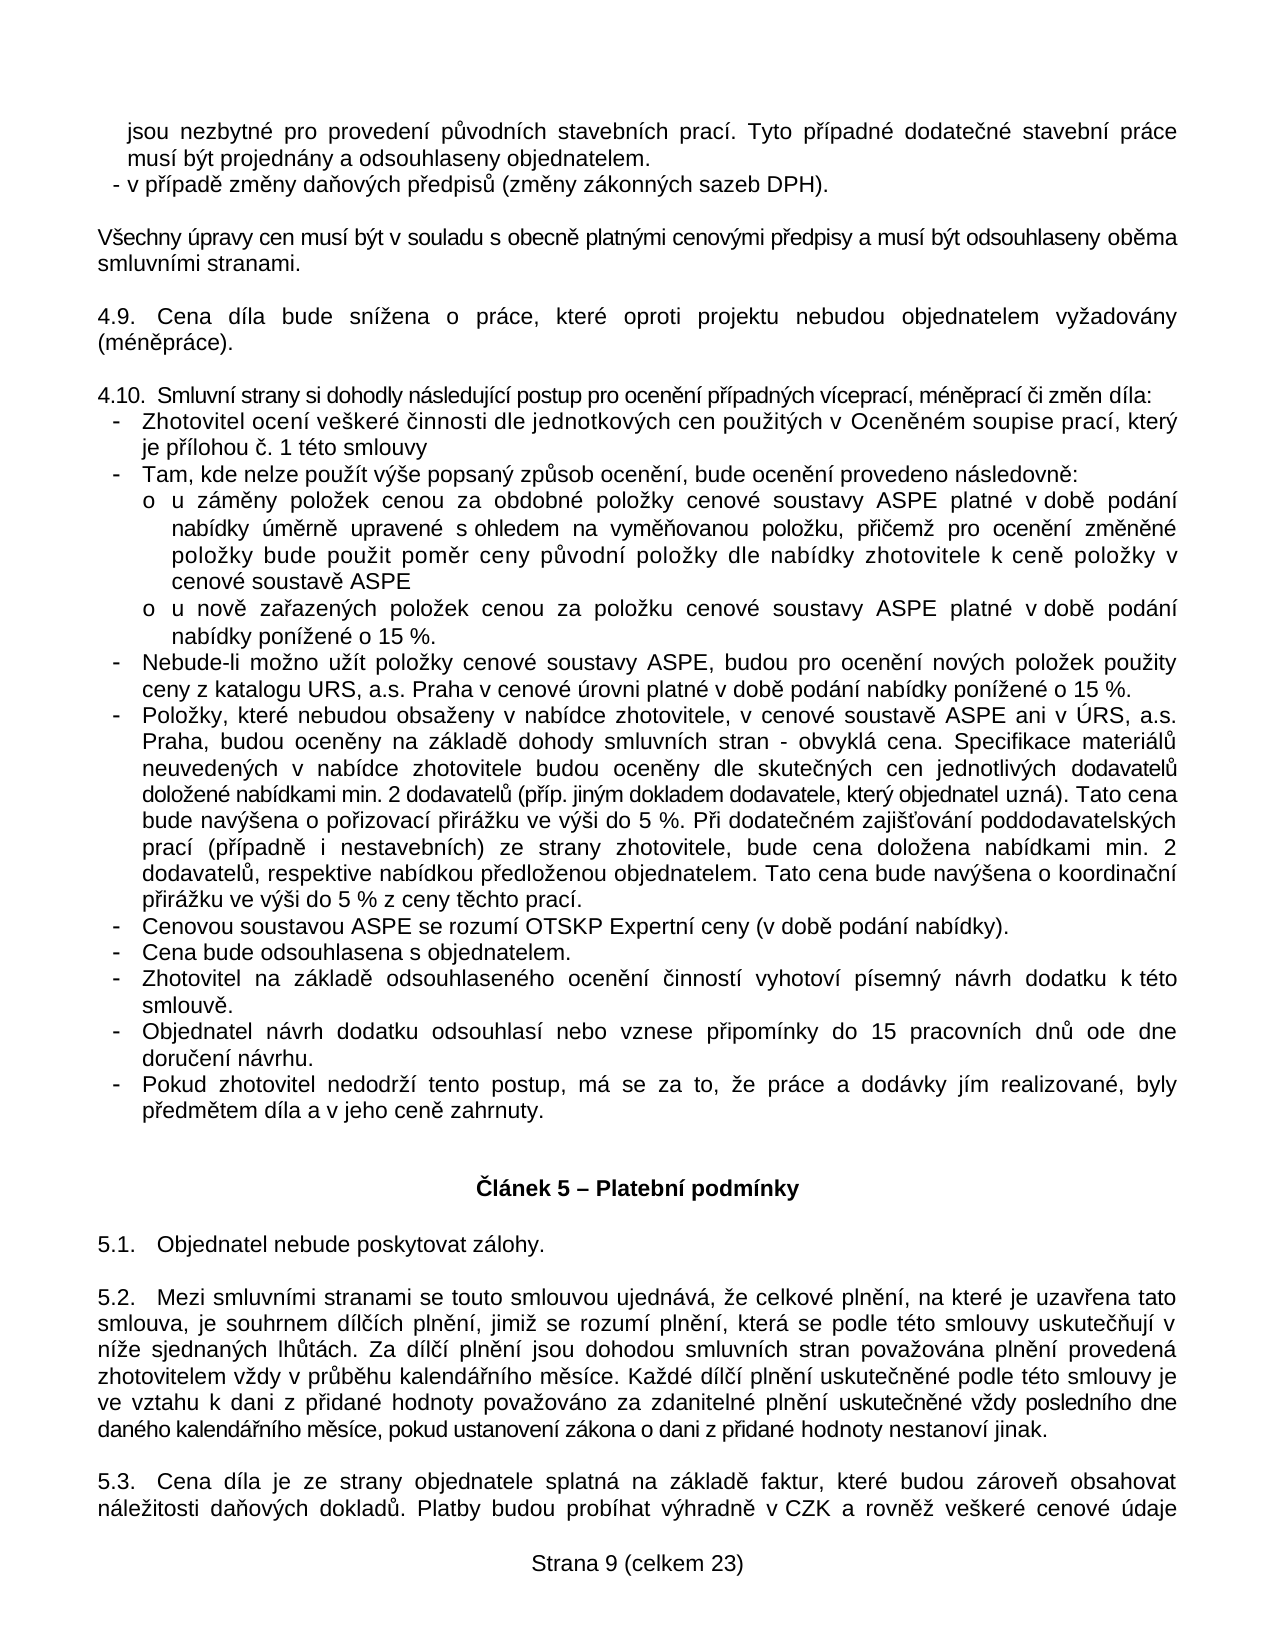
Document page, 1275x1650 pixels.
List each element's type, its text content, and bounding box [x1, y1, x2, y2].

list Tam, kde nelze použít výše popsaný způsob ocenění, bude ocenění provedeno následovně: [112, 461, 1177, 487]
list u záměny položek cenou za obdobné položky cenové soustavy ASPE platné v době podání nabídky úměrně upravené s ohledem na vyměňovanou položku, přičemž pro ocenění změněné položky bude použit poměr ceny původní položky dle nabídky zhotovitele k ceně položky v cenové soustavě ASPE [142, 487, 1177, 594]
list Objednatel návrh dodatku odsouhlasí nebo vznese připomínky do 15 pracovních dnů ode dne doručení návrhu. [112, 1018, 1177, 1071]
list Smluvní strany si dohodly následující postup pro ocenění případných víceprací, méněprací či změn díla: [97, 382, 1177, 408]
list Mezi smluvními stranami se touto smlouvou ujednává, že celkové plnění, na které je uzavřena tato smlouva, je souhrnem dílčích plnění, jimiž se rozumí plnění, která se podle této smlouvy uskutečňují v níže sjednaných lhůtách. Za dílčí plnění jsou dohodou smluvních stran považována plnění provedená zhotovitelem vždy v průběhu kalendářního měsíce. Každé dílčí plnění uskutečněné podle této smlouvy je ve vztahu k dani z přidané hodnoty považováno za zdanitelné plnění uskutečněné vždy posledního dne daného kalendářního měsíce, pokud ustanovení zákona o dani z přidané hodnoty nestanoví jinak. [97, 1284, 1177, 1442]
list Zhotovitel ocení veškeré činnosti dle jednotkových cen použitých v Oceněném soupise prací, který je přílohou č. 1 této smlouvy [112, 408, 1177, 461]
list Nebude-li možno užít položky cenové soustavy ASPE, budou pro ocenění nových položek použity ceny z katalogu URS, a.s. Praha v cenové úrovni platné v době podání nabídky ponížené o 15 %. [112, 649, 1177, 702]
list v případě změny daňových předpisů (změny zákonných sazeb DPH). [112, 171, 1177, 197]
text Všechny úpravy cen musí být v souladu s obecně platnými cenovými předpisy a musí být odsouhlaseny oběma smluvními stranami. [97, 223, 1177, 276]
list Cena bude odsouhlasena s objednatelem. [112, 939, 1177, 965]
list Cena díla bude snížena o práce, které oproti projektu nebudou objednatelem vyžadovány (méněpráce). [97, 303, 1177, 355]
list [112, 118, 1177, 171]
text Článek 5 – Platební podmínky [97, 1175, 1177, 1201]
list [97, 1468, 1177, 1521]
list Položky, které nebudou obsaženy v nabídce zhotovitele, v cenové soustavě ASPE ani v ÚRS, a.s. Praha, budou oceněny na základě dohody smluvních stran - obvyklá cena. Specifikace materiálů neuvedených v nabídce zhotovitele budou oceněny dle skutečných cen jednotlivých dodavatelů doložené nabídkami min. 2 dodavatelů (příp. jiným dokladem dodavatele, který objednatel uzná). Tato cena bude navýšena o pořizovací přirážku ve výši do 5 %. Při dodatečném zajišťování poddodavatelských prací (případně i nestavebních) ze strany zhotovitele, bude cena doložena nabídkami min. 2 dodavatelů, respektive nabídkou předloženou objednatelem. Tato cena bude navýšena o koordinační přirážku ve výši do 5 % z ceny těchto prací. [112, 702, 1177, 913]
list Cenovou soustavou ASPE se rozumí OTSKP Expertní ceny (v době podání nabídky). [112, 913, 1177, 939]
list Zhotovitel na základě odsouhlaseného ocenění činností vyhotoví písemný návrh dodatku k této smlouvě. [112, 965, 1177, 1018]
list u nově zařazených položek cenou za položku cenové soustavy ASPE platné v době podání nabídky ponížené o 15 %. [142, 594, 1177, 649]
list Pokud zhotovitel nedodrží tento postup, má se za to, že práce a dodávky jím realizované, byly předmětem díla a v jeho ceně zahrnuty. [112, 1071, 1177, 1123]
list Objednatel nebude poskytovat zálohy. [97, 1231, 1177, 1257]
